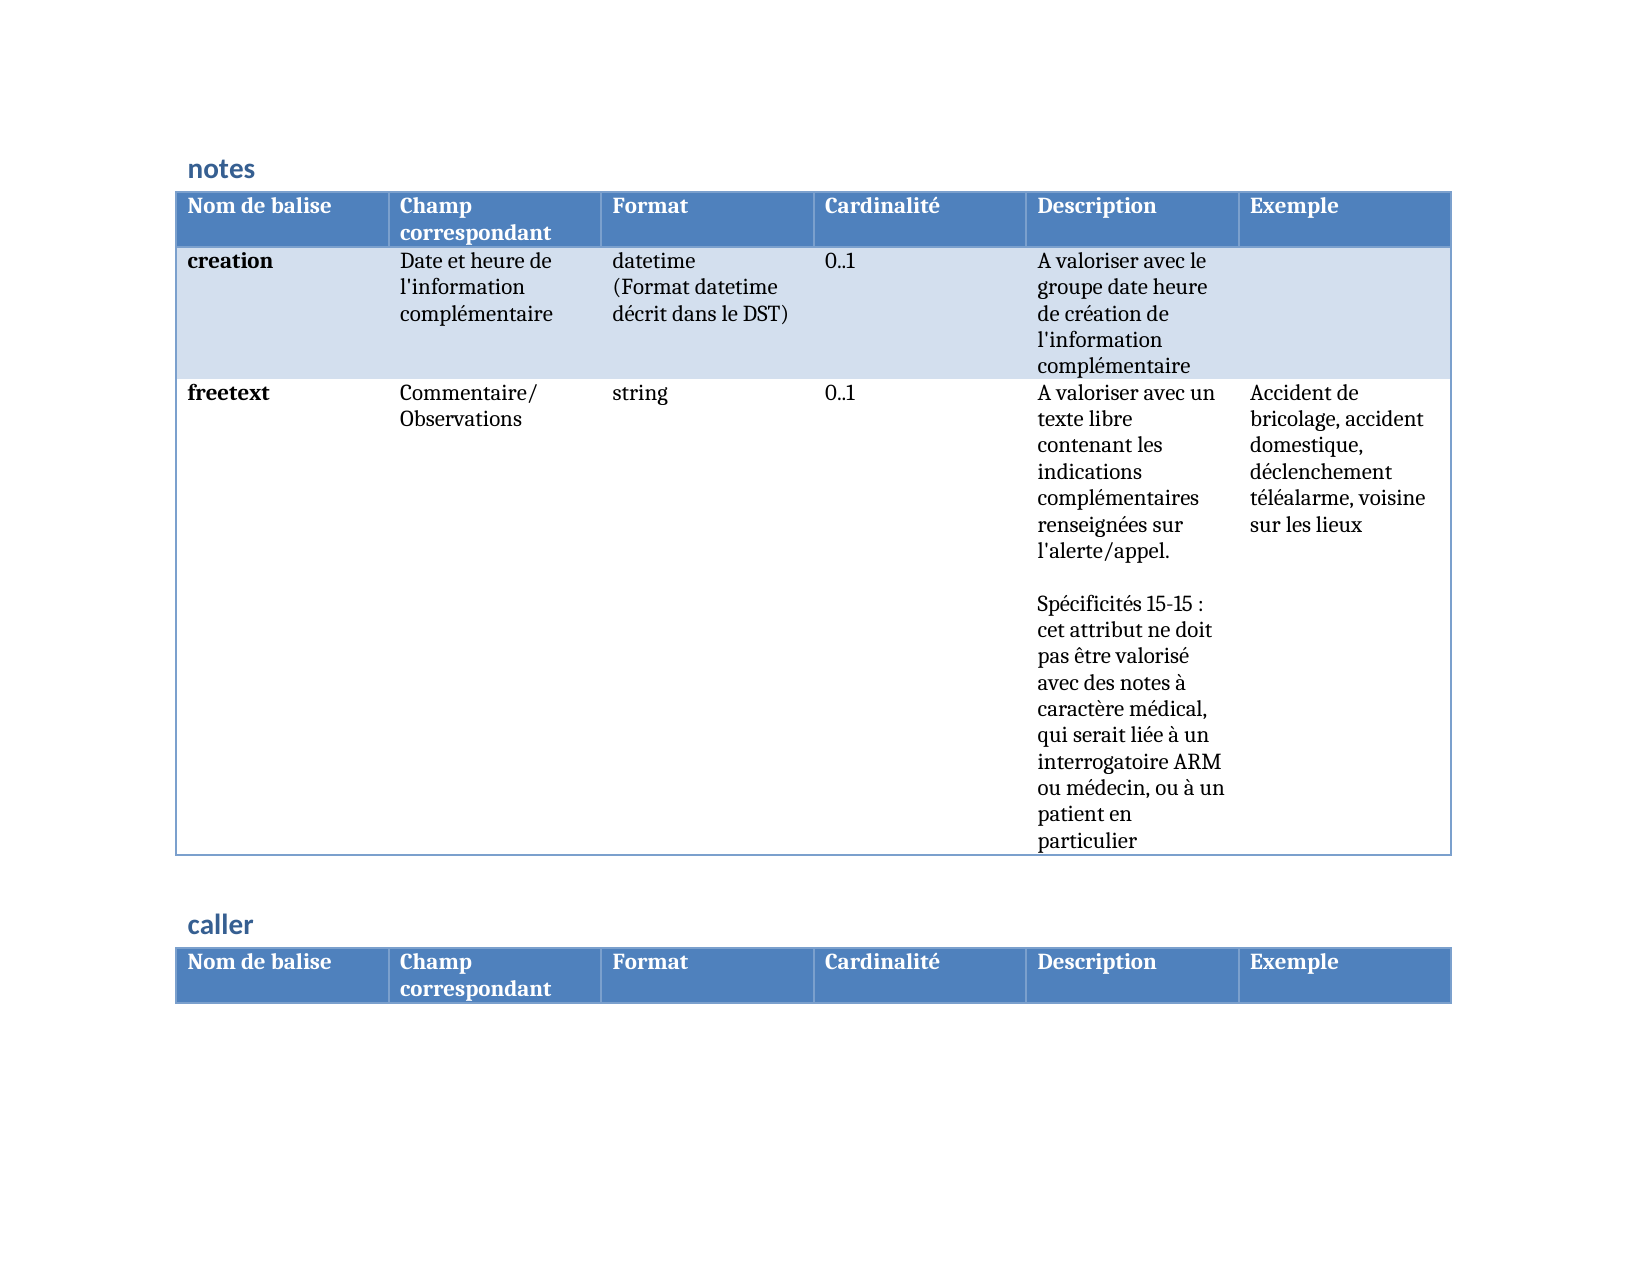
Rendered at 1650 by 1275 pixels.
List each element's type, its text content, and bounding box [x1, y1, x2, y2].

subtitle caller [187, 906, 1462, 942]
table_header Exemple [1240, 193, 1450, 246]
table_cell A valoriser avec le groupe date heure de création de l'information complémentaire [1026, 248, 1239, 379]
table_cell datetime (Format datetime décrit dans le DST) [601, 248, 814, 379]
table_header Exemple [1240, 949, 1450, 1002]
table_cell 0..1 [814, 248, 1026, 379]
table_cell creation [177, 248, 389, 379]
table_header Cardinalité [815, 949, 1025, 1002]
table_header Nom de balise [177, 949, 388, 1002]
table_header Format [602, 949, 813, 1002]
table_cell [1239, 248, 1450, 379]
table_header Champ correspondant [390, 949, 600, 1002]
table_header Champ correspondant [390, 193, 600, 246]
table_header Format [602, 193, 813, 246]
table_cell A valoriser avec un texte libre contenant les indications complémentaires renseignées sur l'alerte/appel. Spécificités 15-15 : cet attribut ne doit pas être valorisé avec des notes à caractère médical, qui serait liée à un interrogatoire ARM ou médecin, ou à un patient en particulier [1026, 380, 1239, 854]
table_cell freetext [177, 380, 389, 854]
table_cell Date et heure de l'information complémentaire [389, 248, 601, 379]
table_cell Commentaire/Observations [389, 380, 601, 854]
table_header Nom de balise [177, 193, 388, 246]
table_cell 0..1 [814, 380, 1026, 854]
table_cell string [601, 380, 814, 854]
table_header Description [1027, 949, 1238, 1002]
table_header Cardinalité [815, 193, 1025, 246]
subtitle notes [187, 150, 1462, 186]
table_cell Accident de bricolage, accident domestique, déclenchement téléalarme, voisine sur les lieux [1239, 380, 1450, 854]
table_header Description [1027, 193, 1238, 246]
